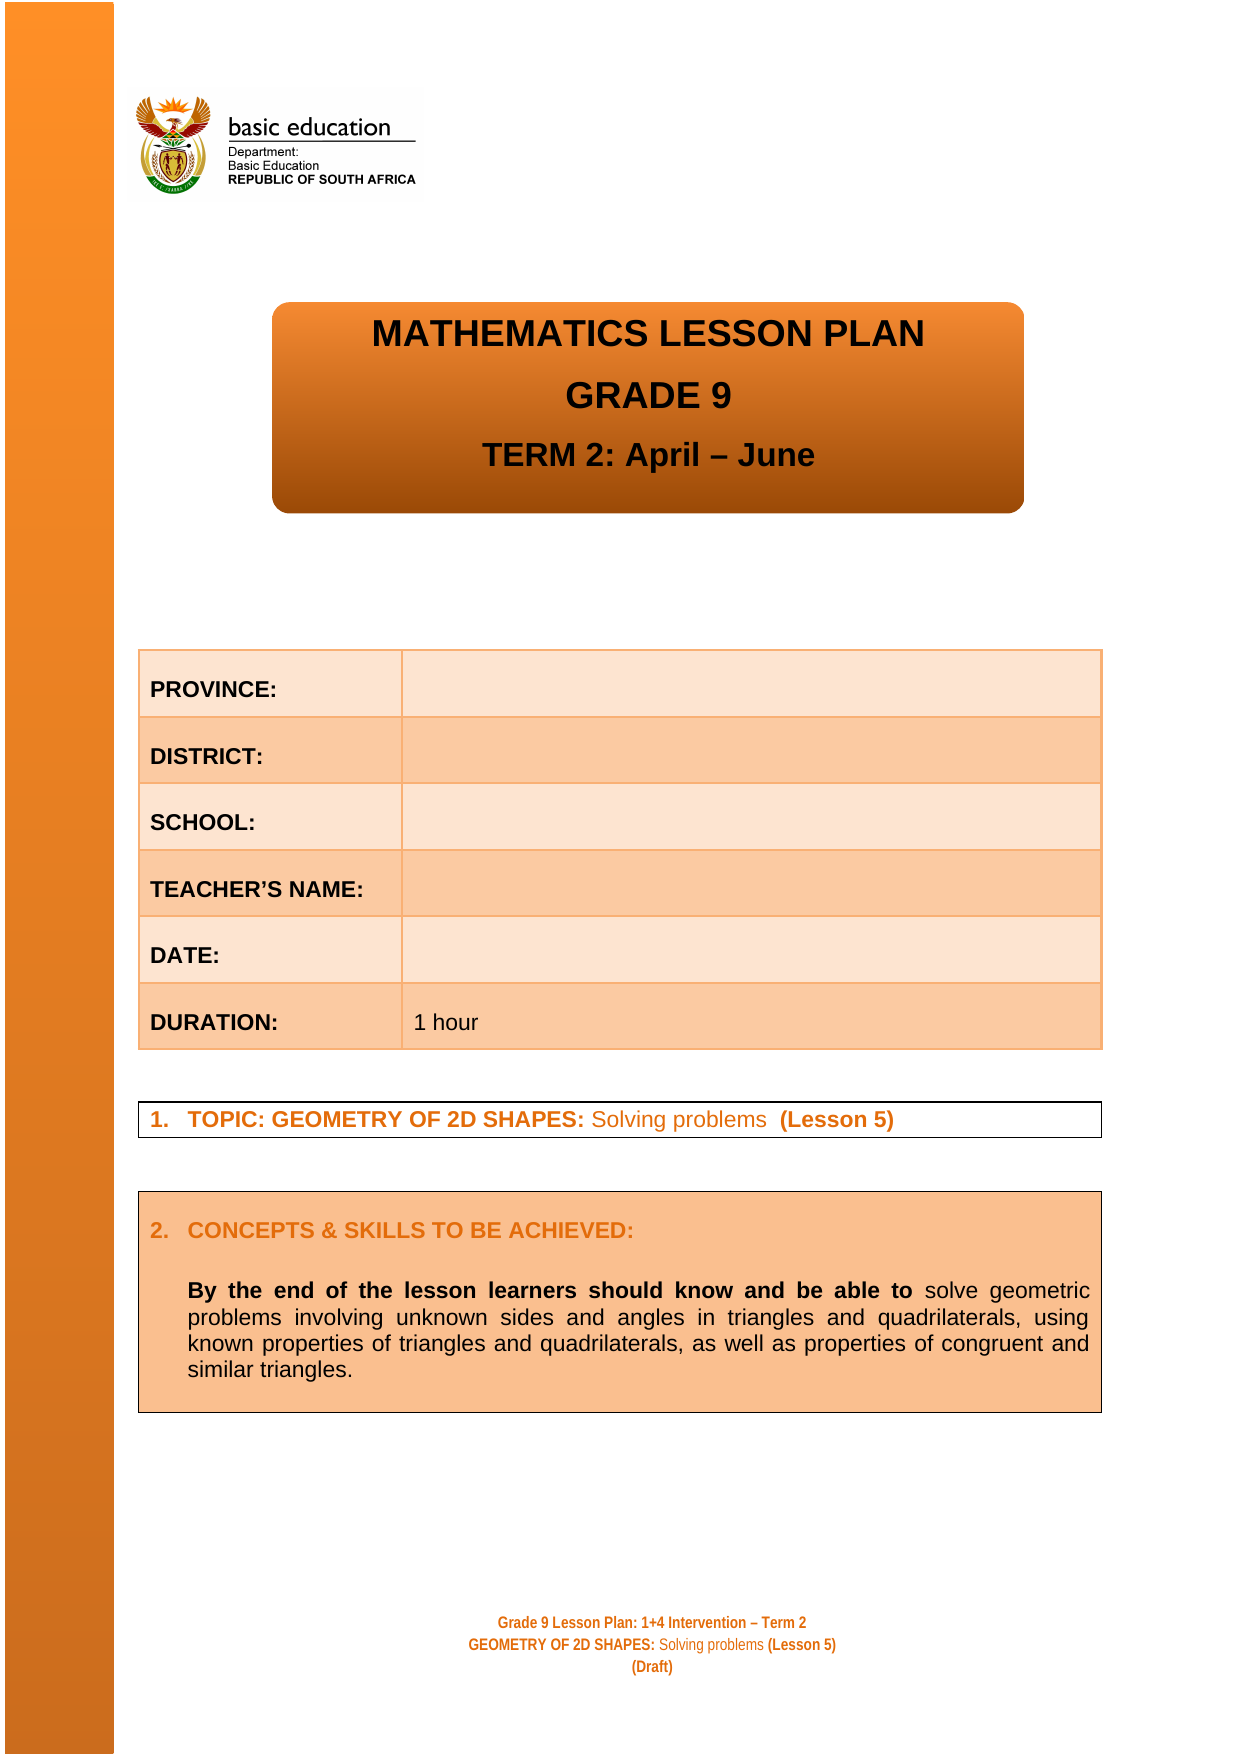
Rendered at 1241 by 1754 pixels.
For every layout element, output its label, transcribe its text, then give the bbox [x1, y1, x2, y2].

table_cell [403, 784, 1100, 849]
table_cell [403, 917, 1100, 982]
table_header CONCEPTS & SKILLS TO BE ACHIEVED: By the end of the lesson learners should know and be able to solve geometric problems involving unknown sides and angles in triangles and quadrilaterals, using known properties of triangles and quadrilaterals, as well as properties of congruent and similar triangles. [139, 1192, 1101, 1412]
table_cell DISTRICT: [140, 718, 401, 782]
table_cell SCHOOL: [140, 784, 401, 849]
table_cell [403, 718, 1100, 782]
picture [127, 87, 425, 202]
table_header [403, 651, 1100, 716]
table_header PROVINCE: [140, 651, 401, 716]
table_cell TEACHER’S NAME: [140, 851, 401, 915]
table_cell [403, 851, 1100, 915]
table_cell DATE: [140, 917, 401, 982]
table_cell 1 hour [403, 984, 1100, 1048]
table_cell DURATION: [140, 984, 401, 1048]
table_header TOPIC: GEOMETRY OF 2D SHAPES: Solving problems (Lesson 5) [139, 1103, 1101, 1137]
